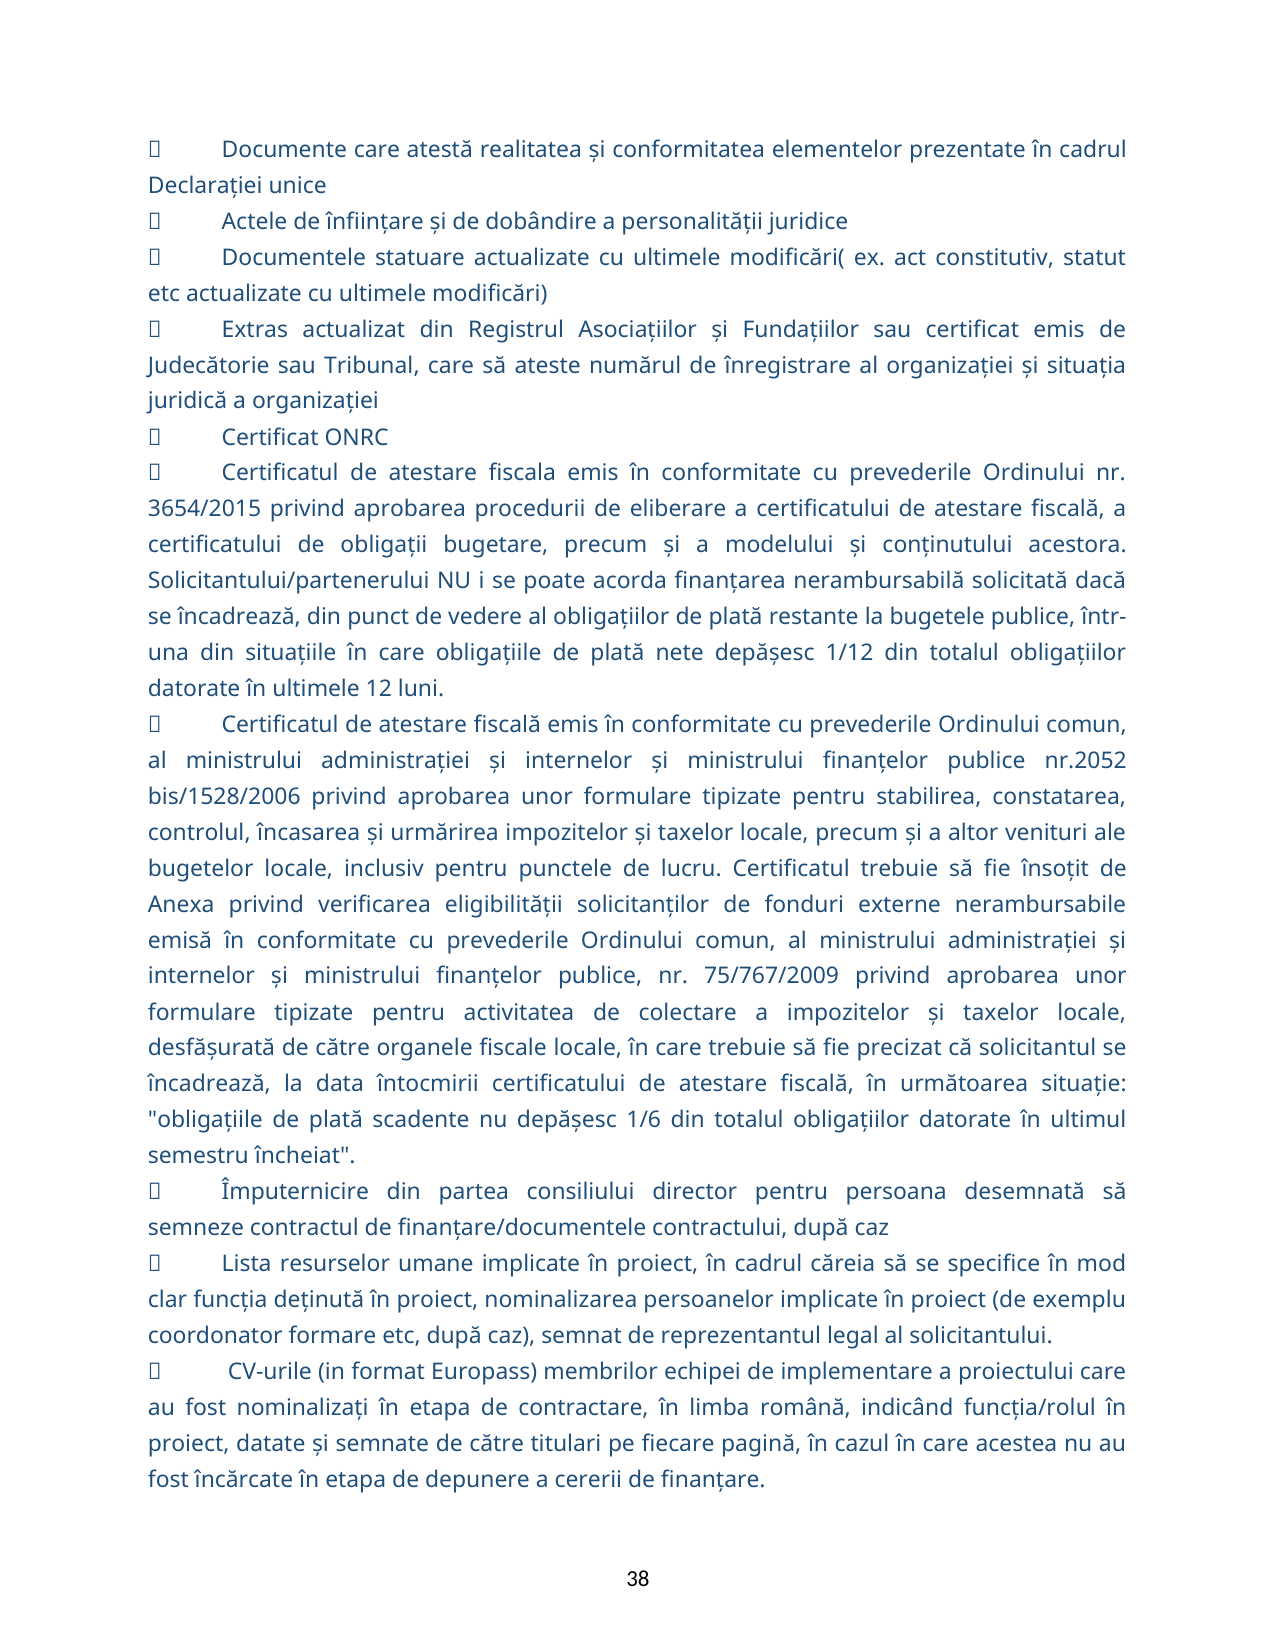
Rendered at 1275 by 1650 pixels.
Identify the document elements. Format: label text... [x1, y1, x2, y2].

text  Actele de înființare și de dobândire a personalității juridice [148, 205, 1127, 236]
text  Certificatul de atestare fiscala emis în conformitate cu prevederile Ordinului nr. 3654/2015 privind aprobarea procedurii de eliberare a certificatului de atestare fiscală, a certificatului de obligații bugetare, precum și a modelului și conținutului acestora. Solicitantului/partenerului NU i se poate acorda finanțarea nerambursabilă solicitată dacă se încadrează, din punct de vedere al obligațiilor de plată restante la bugetele publice, într-una din situațiile în care obligațiile de plată nete depășesc 1/12 din totalul obligațiilor datorate în ultimele 12 luni. [148, 456, 1127, 703]
text  Lista resurselor umane implicate în proiect, în cadrul căreia să se specifice în mod clar funcția deținută în proiect, nominalizarea persoanelor implicate în proiect (de exemplu coordonator formare etc, după caz), semnat de reprezentantul legal al solicitantului. [148, 1247, 1127, 1350]
text  Documente care atestă realitatea și conformitatea elementelor prezentate în cadrul Declarației unice [148, 133, 1127, 200]
text  Împuternicire din partea consiliului director pentru persoana desemnată să semneze contractul de finanțare/documentele contractului, după caz [148, 1175, 1127, 1242]
text  Certificat ONRC [148, 420, 1127, 452]
text  Documentele statuare actualizate cu ultimele modificări( ex. act constitutiv, statut etc actualizate cu ultimele modificări) [148, 241, 1127, 308]
text  Extras actualizat din Registrul Asociațiilor și Fundațiilor sau certificat emis de Judecătorie sau Tribunal, care să ateste numărul de înregistrare al organizației și situația juridică a organizației [148, 313, 1127, 416]
text  CV-urile (in format Europass) membrilor echipei de implementare a proiectului care au fost nominalizați în etapa de contractare, în limba română, indicând funcția/rolul în proiect, datate și semnate de către titulari pe fiecare pagină, în cazul în care acestea nu au fost încărcate în etapa de depunere a cererii de finanțare. [148, 1355, 1127, 1494]
text  Certificatul de atestare fiscală emis în conformitate cu prevederile Ordinului comun, al ministrului administrației și internelor și ministrului finanțelor publice nr.2052 bis/1528/2006 privind aprobarea unor formulare tipizate pentru stabilirea, constatarea, controlul, încasarea și urmărirea impozitelor și taxelor locale, precum și a altor venituri ale bugetelor locale, inclusiv pentru punctele de lucru. Certificatul trebuie să fie însoțit de Anexa privind verificarea eligibilității solicitanților de fonduri externe nerambursabile emisă în conformitate cu prevederile Ordinului comun, al ministrului administrației și internelor și ministrului finanțelor publice, nr. 75/767/2009 privind aprobarea unor formulare tipizate pentru activitatea de colectare a impozitelor și taxelor locale, desfășurată de către organele fiscale locale, în care trebuie să fie precizat că solicitantul se încadrează, la data întocmirii certificatului de atestare fiscală, în următoarea situație: "obligațiile de plată scadente nu depășesc 1/6 din totalul obligațiilor datorate în ultimul semestru încheiat". [148, 708, 1127, 1170]
